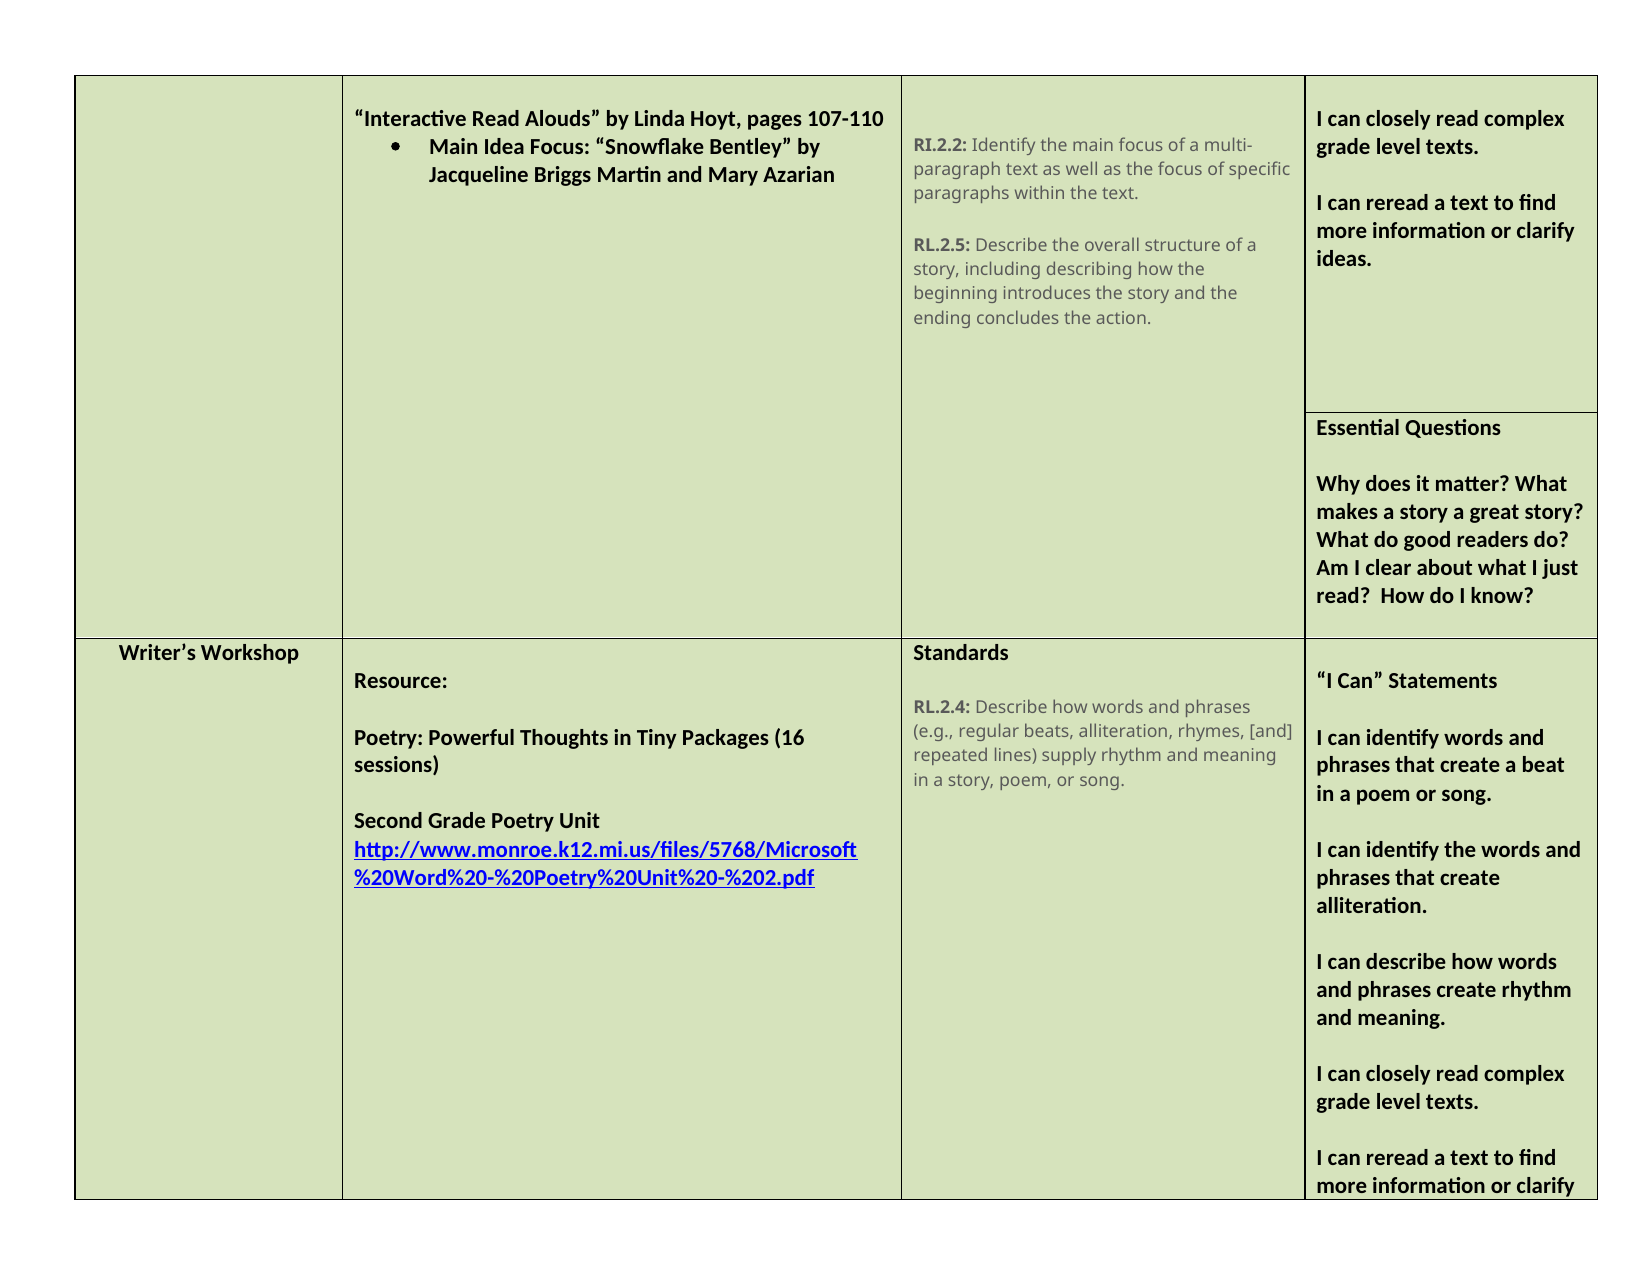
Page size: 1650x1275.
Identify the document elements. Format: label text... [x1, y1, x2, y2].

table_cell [343, 76, 901, 637]
table_cell Essential Questions Why does it matter? What makes a story a great story? What do good readers do? Am I clear about what I just read? How do I know? [1306, 413, 1597, 637]
table_cell Writer’s Workshop [76, 639, 342, 1199]
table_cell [902, 639, 1304, 1199]
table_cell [343, 639, 901, 1199]
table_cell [1306, 76, 1597, 412]
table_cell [1306, 639, 1597, 1199]
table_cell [902, 76, 1304, 637]
